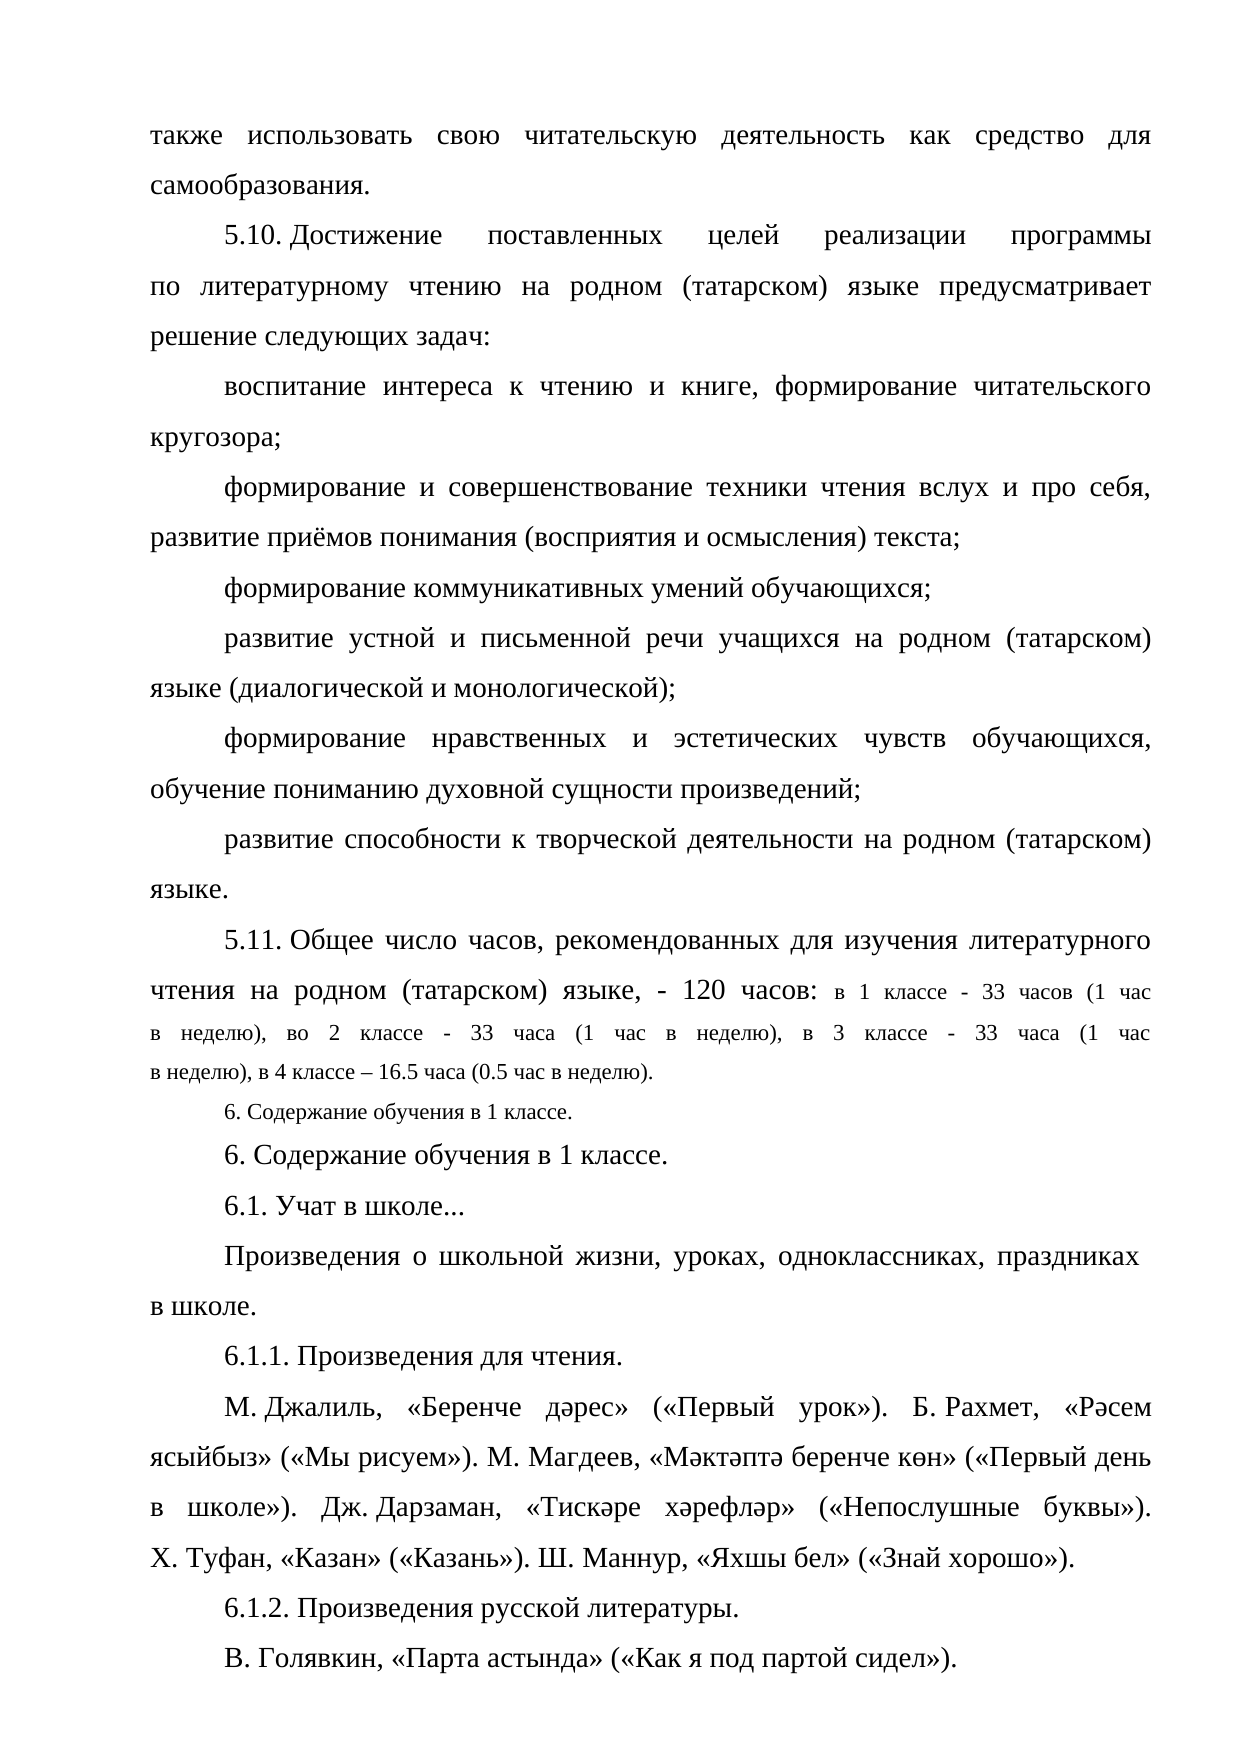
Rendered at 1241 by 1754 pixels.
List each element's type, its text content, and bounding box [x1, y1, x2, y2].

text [150, 117, 1152, 201]
text 5.11. Общее число часов, рекомендованных для изучения литературного чтения на родном (татарском) языке, - 120 часов: в 1 классе - 33 часов (1 час в неделю), во 2 классе - 33 часа (1 час в неделю), в 3 классе - 33 часа (1 час в неделю), в 4 классе – 16.5 часа (0.5 час в неделю). [150, 922, 1152, 1085]
text формирование нравственных и эстетических чувств обучающихся, обучение пониманию духовной сущности произведений; [150, 721, 1152, 804]
text 6. Содержание обучения в 1 классе. [150, 1137, 1152, 1171]
text формирование коммуникативных умений обучающихся; [150, 570, 1152, 603]
text 6.1. Учат в школе... [150, 1188, 1152, 1221]
text 5.10. Достижение поставленных целей реализации программы по литературному чтению на родном (татарском) языке предусматривает решение следующих задач: [150, 217, 1152, 352]
text 6. Содержание обучения в 1 классе. [150, 1098, 1152, 1124]
text В. Голявкин, «Парта астында» («Как я под партой сидел»). [150, 1640, 1152, 1674]
text Произведения о школьной жизни, уроках, одноклассниках, праздниках в школе. [150, 1238, 1152, 1322]
text формирование и совершенствование техники чтения вслух и про себя, развитие приёмов понимания (восприятия и осмысления) текста; [150, 469, 1152, 553]
text М. Джалиль, «Беренче дәрес» («Первый урок»). Б. Рахмет, «Рәсем ясыйбыз» («Мы рисуем»). М. Магдеев, «Мәктәптә беренче көн» («Первый день в школе»). Дж. Дарзаман, «Тискәре хәрефләр» («Непослушные буквы»). Х. Туфан, «Казан» («Казань»). Ш. Маннур, «Яхшы бел» («Знай хорошо»). [150, 1389, 1152, 1573]
text 6.1.1. Произведения для чтения. [150, 1338, 1152, 1372]
text 6.1.2. Произведения русской литературы. [150, 1590, 1152, 1624]
text развитие способности к творческой деятельности на родном (татарском) языке. [150, 821, 1152, 905]
text воспитание интереса к чтению и книге, формирование читательского кругозора; [150, 368, 1152, 452]
text развитие устной и письменной речи учащихся на родном (татарском) языке (диалогической и монологической); [150, 620, 1152, 704]
